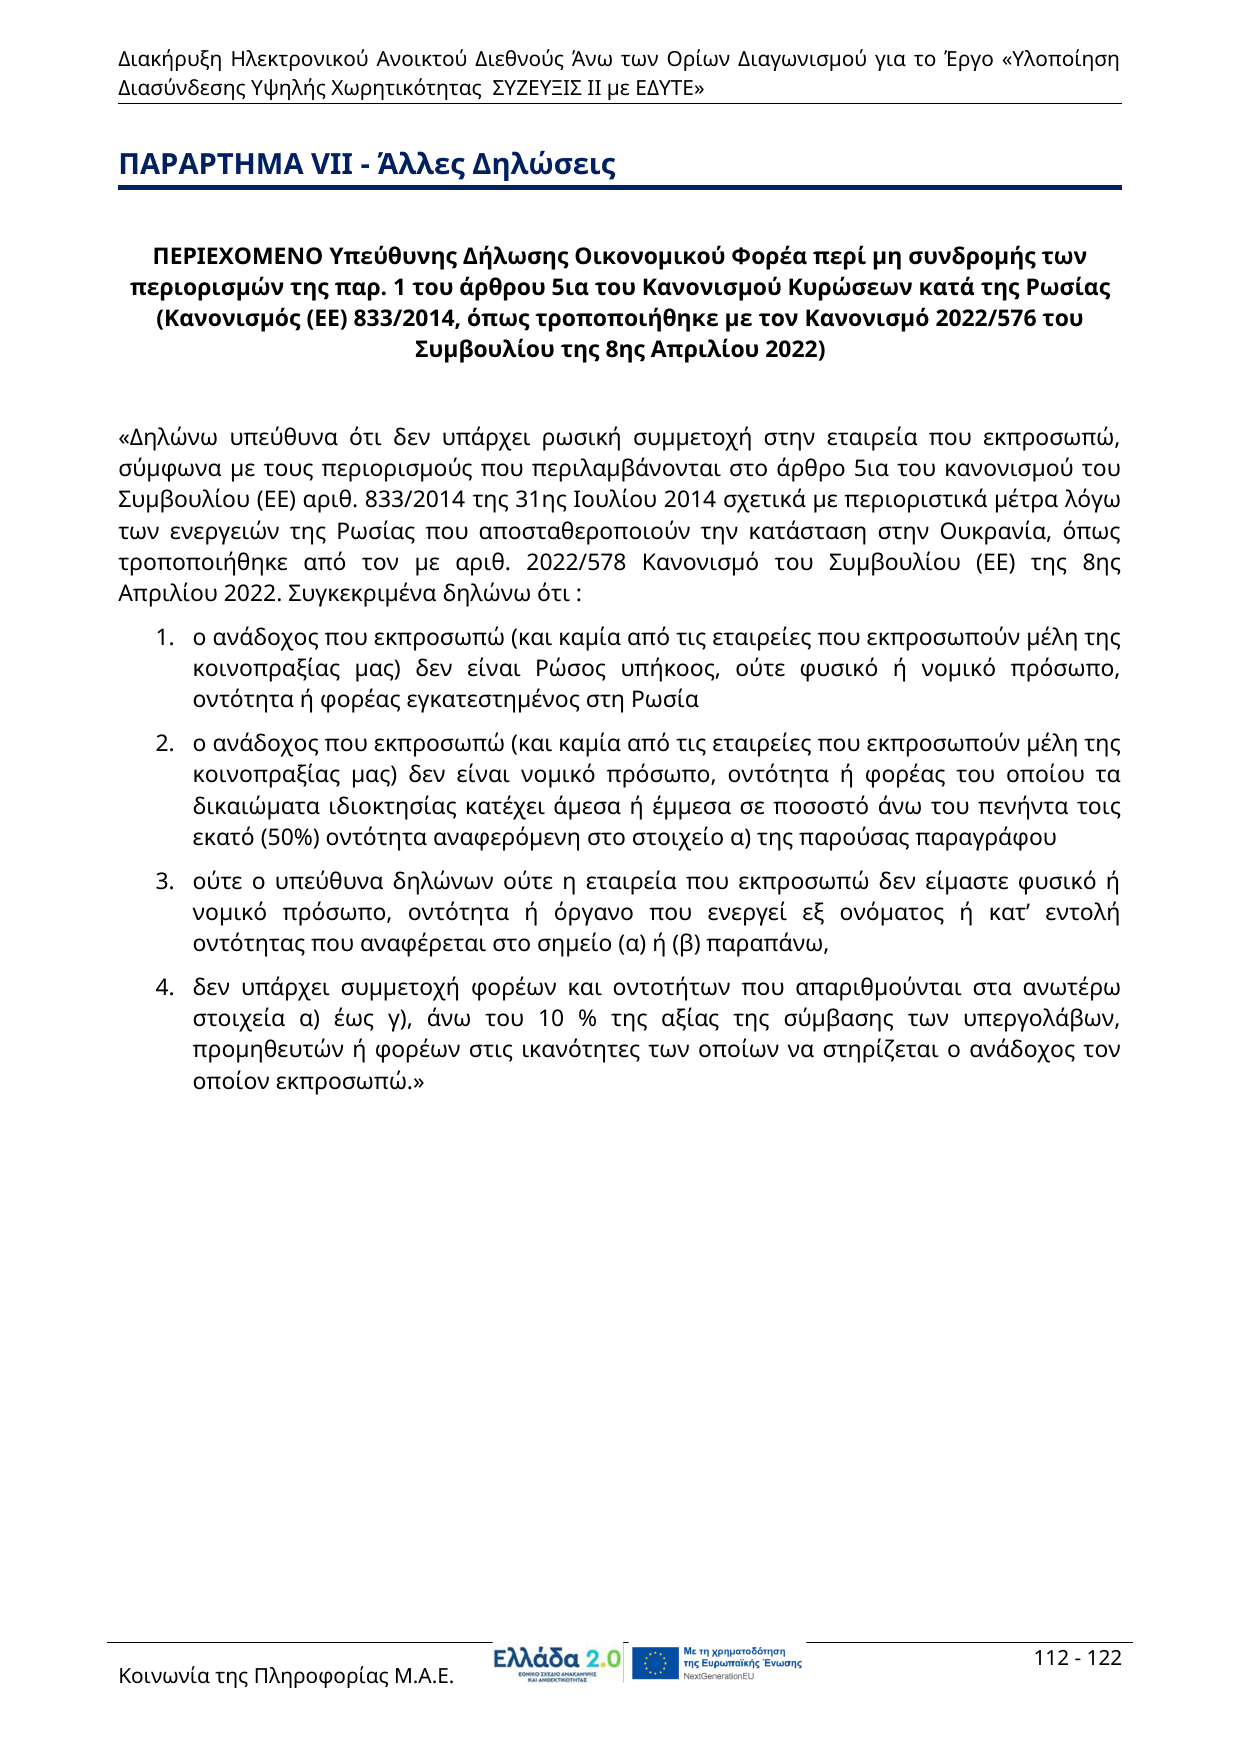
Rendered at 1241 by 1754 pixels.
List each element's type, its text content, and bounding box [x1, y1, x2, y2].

text ΠΕΡΙΕΧΟΜΕΝΟ Υπεύθυνης Δήλωσης Οικονομικού Φορέα περί μη συνδρομής των περιορισμών της παρ. 1 του άρθρου 5ια του Κανονισμού Κυρώσεων κατά της Ρωσίας (Κανονισμός (ΕΕ) 833/2014, όπως τροποποιήθηκε με τον Κανονισμό 2022/576 του Συμβουλίου της 8ης Απριλίου 2022) [118, 239, 1122, 364]
subtitle Άλλες Δηλώσεις [118, 143, 1122, 185]
list ο ανάδοχος που εκπροσωπώ (και καμία από τις εταιρείες που εκπροσωπούν μέλη της κοινοπραξίας μας) δεν είναι Ρώσος υπήκοος, ούτε φυσικό ή νομικό πρόσωπο, οντότητα ή φορέας εγκατεστημένος στη Ρωσία [155, 621, 1122, 714]
list ούτε ο υπεύθυνα δηλώνων ούτε η εταιρεία που εκπροσωπώ δεν είμαστε φυσικό ή νομικό πρόσωπο, οντότητα ή όργανο που ενεργεί εξ ονόματος ή κατ’ εντολή οντότητας που αναφέρεται στο σημείο (α) ή (β) παραπάνω, [155, 864, 1122, 958]
text «Δηλώνω υπεύθυνα ότι δεν υπάρχει ρωσική συμμετοχή στην εταιρεία που εκπροσωπώ, σύμφωνα με τους περιορισμούς που περιλαμβάνονται στο άρθρο 5ια του κανονισμού του Συμβουλίου (ΕΕ) αριθ. 833/2014 της 31ης Ιουλίου 2014 σχετικά με περιοριστικά μέτρα λόγω των ενεργειών της Ρωσίας που αποσταθεροποιούν την κατάσταση στην Ουκρανία, όπως τροποποιήθηκε από τον με αριθ. 2022/578 Κανονισμό του Συμβουλίου (ΕΕ) της 8ης Απριλίου 2022. Συγκεκριμένα δηλώνω ότι : [118, 421, 1122, 608]
list δεν υπάρχει συμμετοχή φορέων και οντοτήτων που απαριθμούνται στα ανωτέρω στοιχεία α) έως γ), άνω του 10 % της αξίας της σύμβασης των υπεργολάβων, προμηθευτών ή φορέων στις ικανότητες των οποίων να στηρίζεται ο ανάδοχος τον οποίον εκπροσωπώ.» [155, 971, 1122, 1096]
list ο ανάδοχος που εκπροσωπώ (και καμία από τις εταιρείες που εκπροσωπούν μέλη της κοινοπραξίας μας) δεν είναι νομικό πρόσωπο, οντότητα ή φορέας του οποίου τα δικαιώματα ιδιοκτησίας κατέχει άμεσα ή έμμεσα σε ποσοστό άνω του πενήντα τοις εκατό (50%) οντότητα αναφερόμενη στο στοιχείο α) της παρούσας παραγράφου [155, 727, 1122, 852]
picture [492, 1642, 807, 1683]
